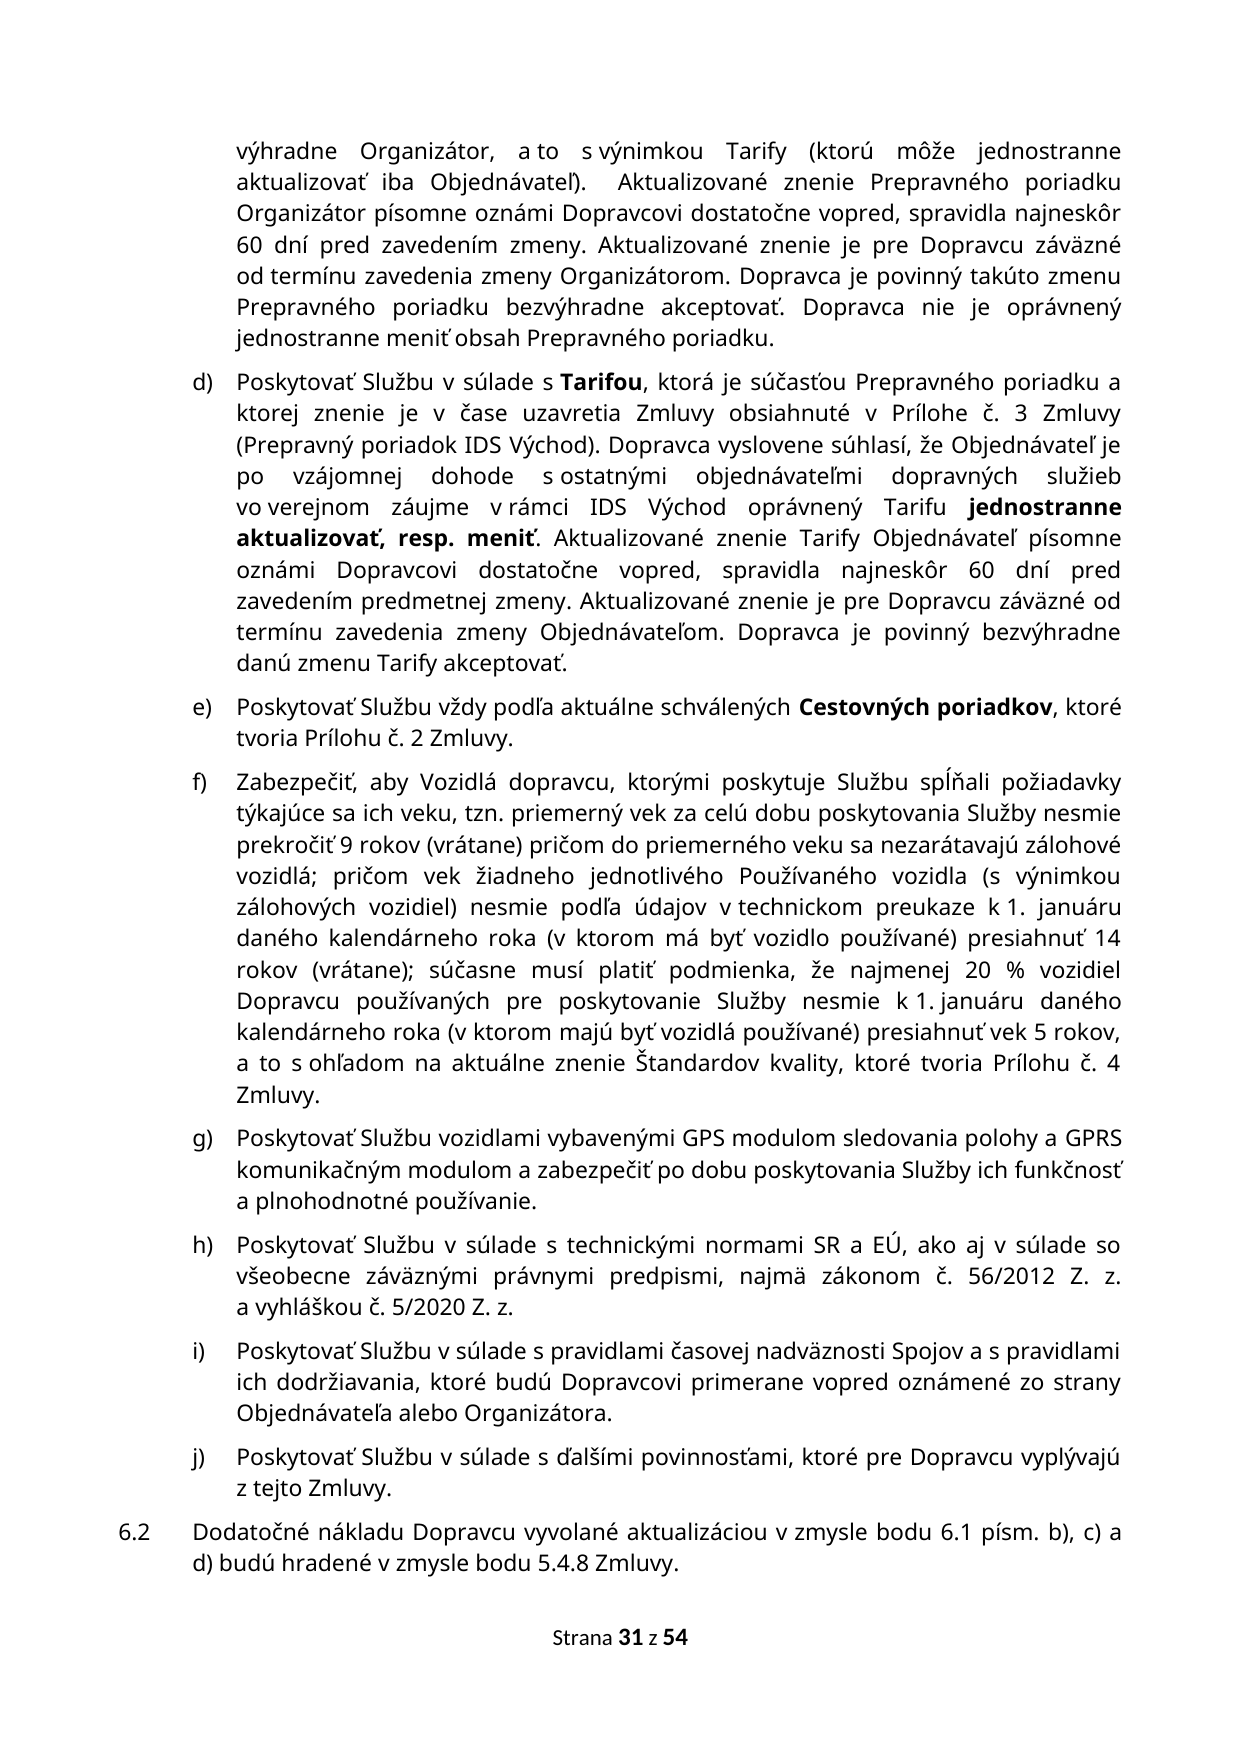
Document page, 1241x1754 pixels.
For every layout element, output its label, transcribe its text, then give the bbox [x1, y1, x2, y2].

list Poskytovať Službu v súlade s Tarifou, ktorá je súčasťou Prepravného poriadku a ktorej znenie je v čase uzavretia Zmluvy obsiahnuté v Prílohe č. 3 Zmluvy (Prepravný poriadok IDS Východ). Dopravca vyslovene súhlasí, že Objednávateľ je po vzájomnej dohode s ostatnými objednávateľmi dopravných služieb vo verejnom záujme v rámci IDS Východ oprávnený Tarifu jednostranne aktualizovať, resp. meniť. Aktualizované znenie Tarify Objednávateľ písomne oznámi Dopravcovi dostatočne vopred, spravidla najneskôr 60 dní pred zavedením predmetnej zmeny. Aktualizované znenie je pre Dopravcu záväzné od termínu zavedenia zmeny Objednávateľom. Dopravca je povinný bezvýhradne danú zmenu Tarify akceptovať. [192, 366, 1122, 678]
list Poskytovať Službu vždy podľa aktuálne schválených Cestovných poriadkov, ktoré tvoria Prílohu č. 2 Zmluvy. [192, 691, 1122, 753]
subtitle Dodatočné nákladu Dopravcu vyvolané aktualizáciou v zmysle bodu 6.1 písm. b), c) a d) budú hradené v zmysle bodu 5.4.8 Zmluvy. [118, 1516, 1122, 1578]
list Poskytovať Službu vozidlami vybavenými GPS modulom sledovania polohy a GPRS komunikačným modulom a zabezpečiť po dobu poskytovania Služby ich funkčnosť a plnohodnotné používanie. [192, 1122, 1122, 1216]
list Poskytovať Službu v súlade s ďalšími povinnosťami, ktoré pre Dopravcu vyplývajú z tejto Zmluvy. [192, 1441, 1122, 1503]
list Poskytovať Službu v súlade s pravidlami časovej nadväznosti Spojov a s pravidlami ich dodržiavania, ktoré budú Dopravcovi primerane vopred oznámené zo strany Objednávateľa alebo Organizátora. [192, 1335, 1122, 1428]
list Zabezpečiť, aby Vozidlá dopravcu, ktorými poskytuje Službu spĺňali požiadavky týkajúce sa ich veku, tzn. priemerný vek za celú dobu poskytovania Služby nesmie prekročiť 9 rokov (vrátane) pričom do priemerného veku sa nezarátavajú zálohové vozidlá; pričom vek žiadneho jednotlivého Používaného vozidla (s výnimkou zálohových vozidiel) nesmie podľa údajov v technickom preukaze k 1. januáru daného kalendárneho roka (v ktorom má byť vozidlo používané) presiahnuť 14 rokov (vrátane); súčasne musí platiť podmienka, že najmenej 20 % vozidiel Dopravcu používaných pre poskytovanie Služby nesmie k 1. januáru daného kalendárneho roka (v ktorom majú byť vozidlá používané) presiahnuť vek 5 rokov, a to s ohľadom na aktuálne znenie Štandardov kvality, ktoré tvoria Prílohu č. 4 Zmluvy. [192, 766, 1122, 1110]
list Poskytovať Službu v súlade s technickými normami SR a EÚ, ako aj v súlade so všeobecne záväznými právnymi predpismi, najmä zákonom č. 56/2012 Z. z. a vyhláškou č. 5/2020 Z. z. [192, 1228, 1122, 1322]
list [192, 135, 1122, 353]
